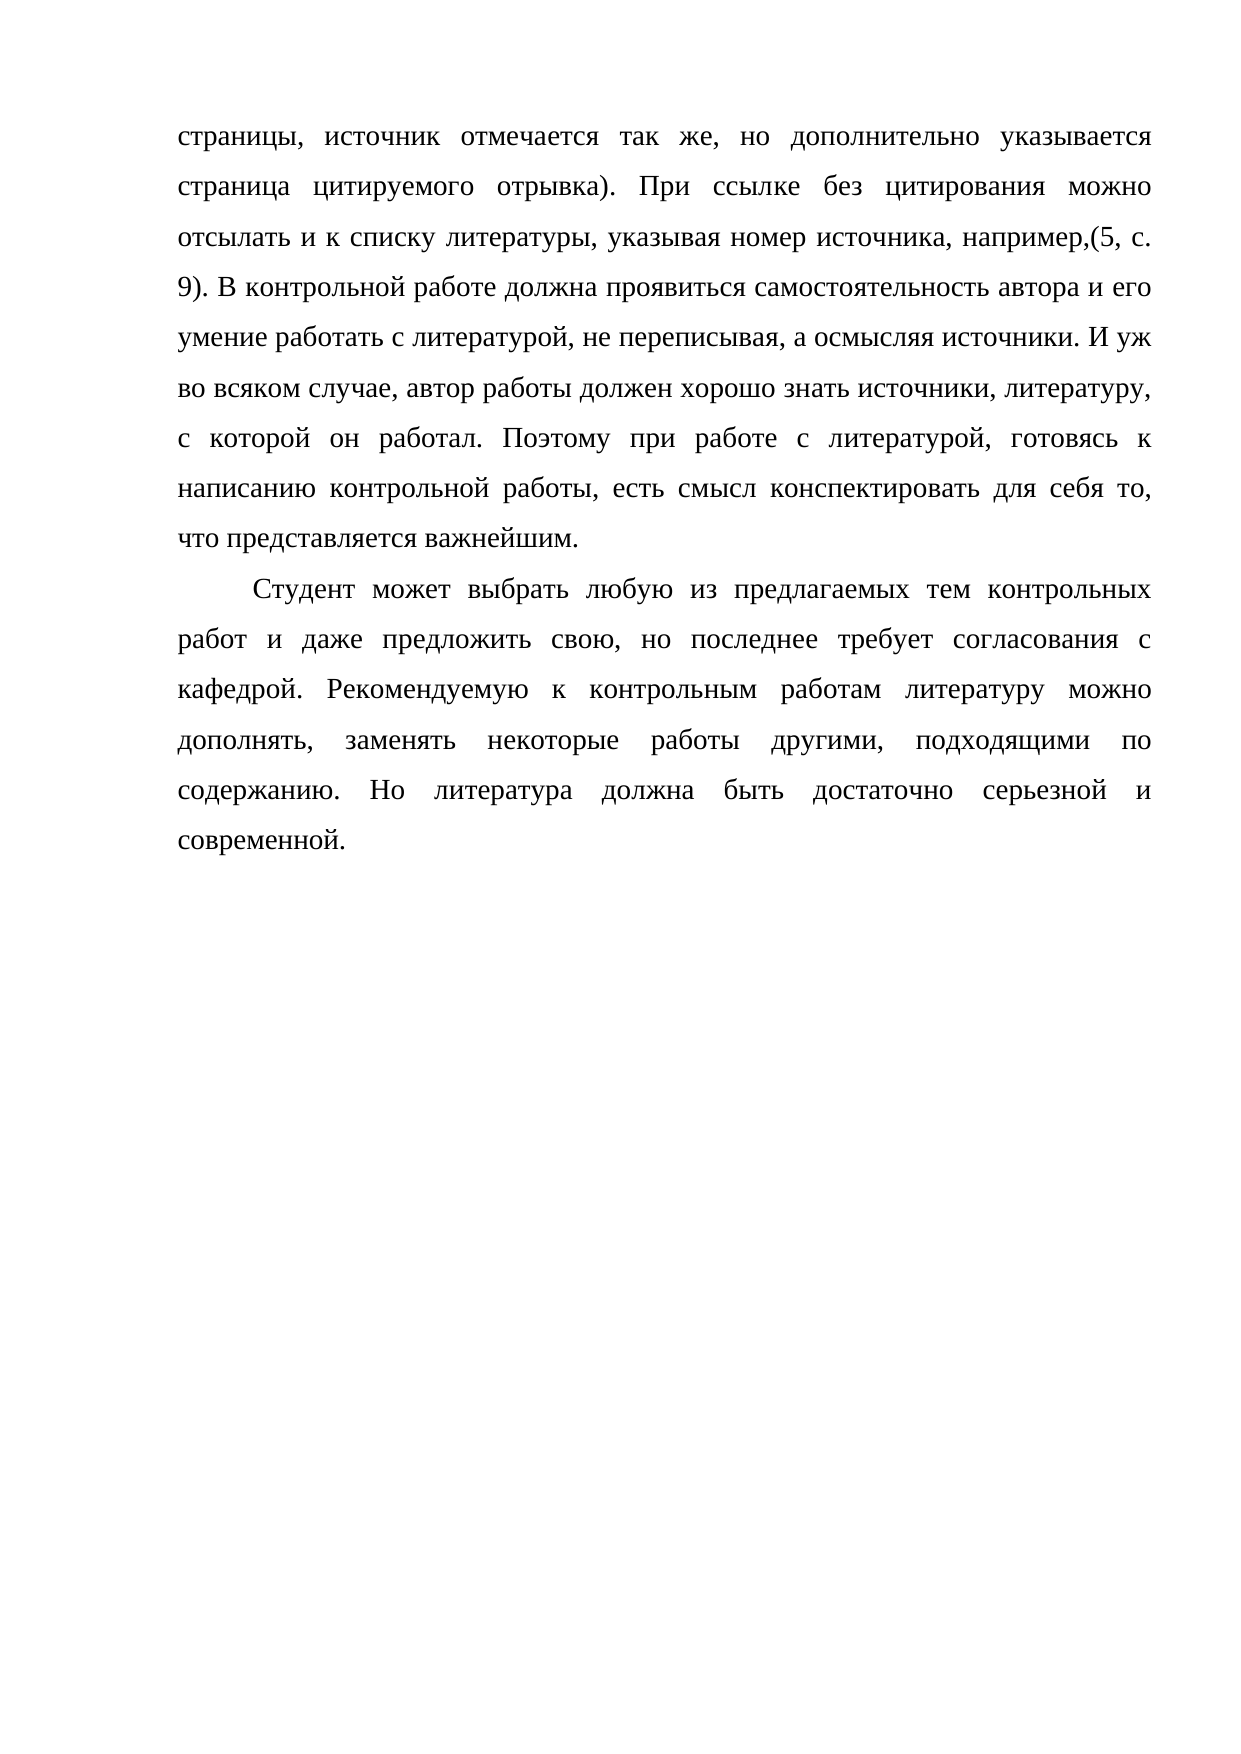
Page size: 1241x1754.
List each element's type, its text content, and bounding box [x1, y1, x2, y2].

text Студент может выбрать любую из предлагаемых тем контрольных работ и даже предложить свою, но последнее требует согласования с кафедрой. Рекомендуемую к контрольным работам литературу можно дополнять, заменять некоторые работы другими, подходящими по содержанию. Но литература должна быть достаточно серьезной и современной. [177, 571, 1152, 856]
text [177, 118, 1152, 554]
